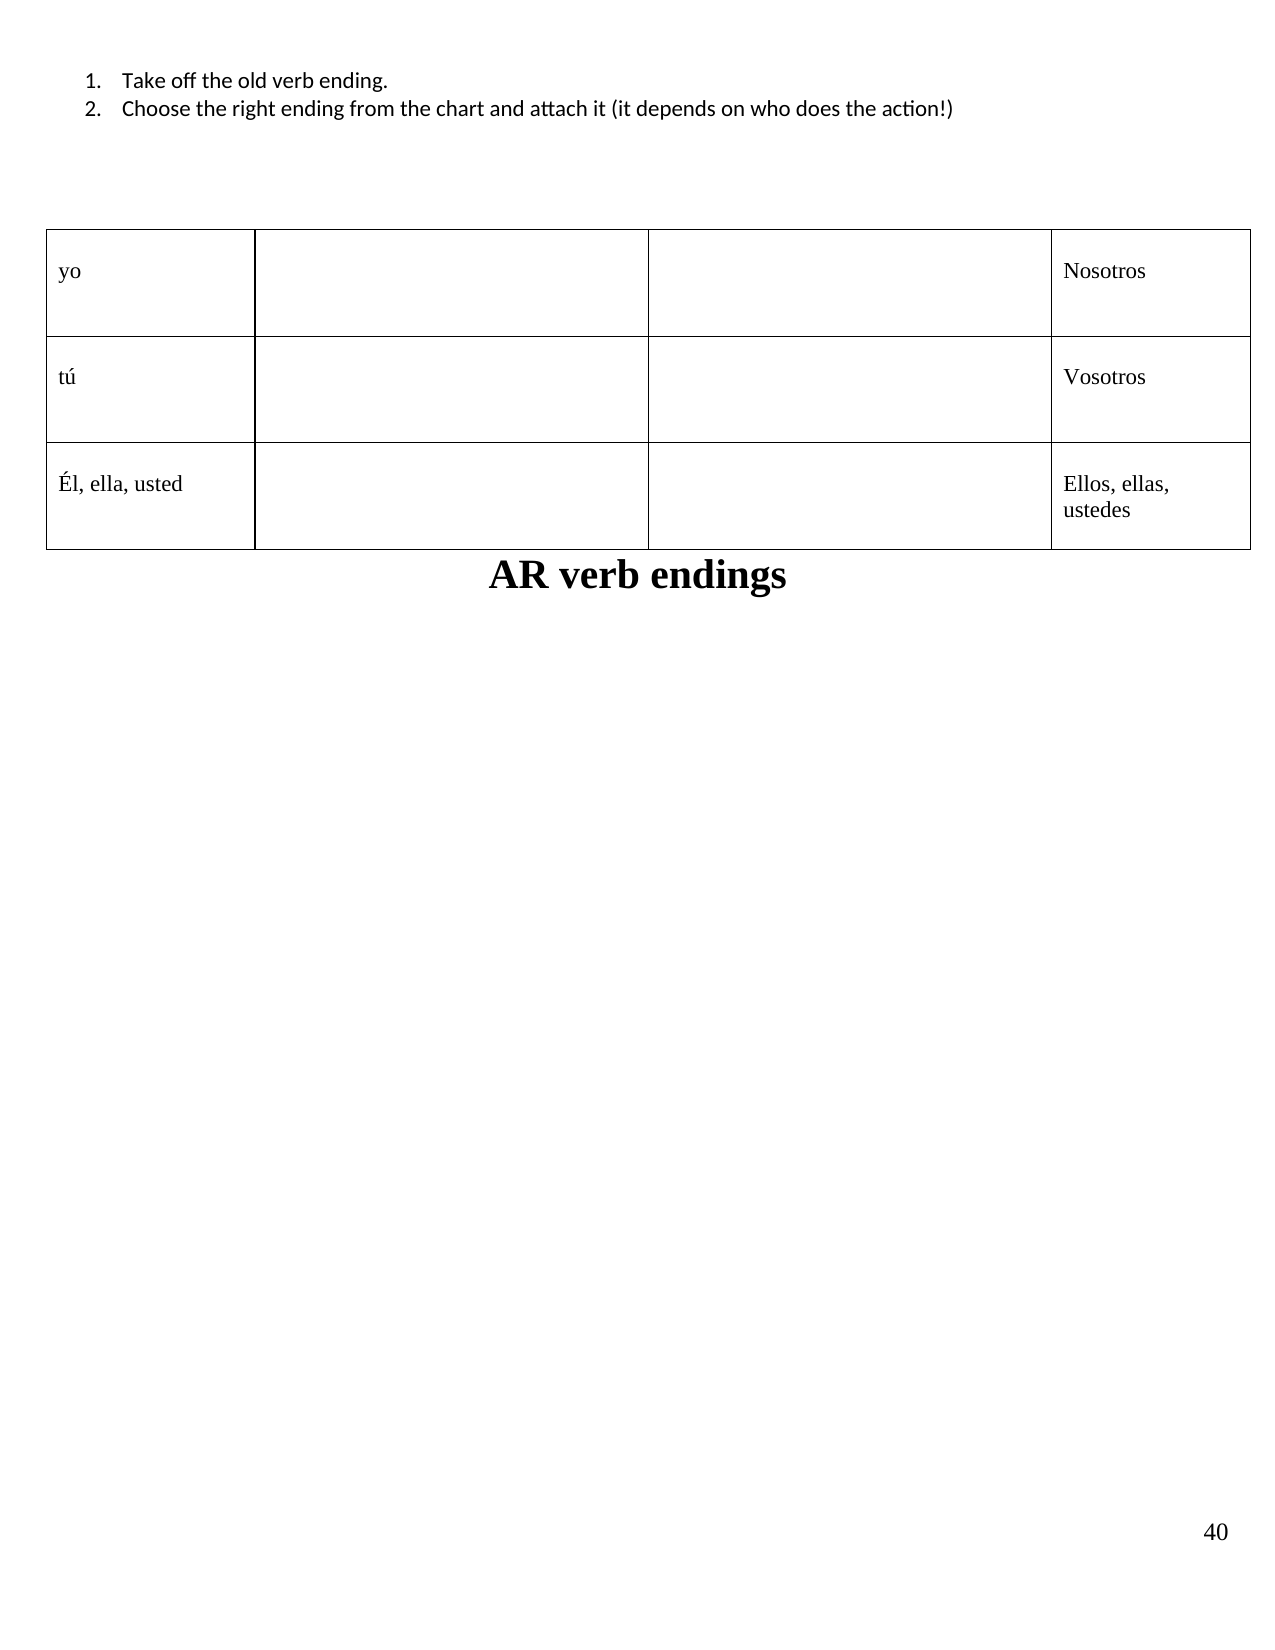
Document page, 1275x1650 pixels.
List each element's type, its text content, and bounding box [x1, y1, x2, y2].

table_header [649, 230, 1051, 336]
table_header yo [47, 230, 254, 336]
table_cell [649, 443, 1051, 549]
table_header Nosotros [1052, 230, 1250, 336]
table_cell [649, 337, 1051, 442]
text AR verb endings [47, 550, 1228, 598]
table_cell Él, ella, usted [47, 443, 254, 549]
table_cell Vosotros [1052, 337, 1250, 442]
table_cell tú [47, 337, 254, 442]
list Choose the right ending from the chart and attach it (it depends on who does the action!) [84, 94, 1228, 122]
list Take off the old verb ending. [84, 66, 1228, 94]
table_cell [256, 337, 648, 442]
table_cell Ellos, ellas, ustedes [1052, 443, 1250, 549]
table_cell [256, 443, 648, 549]
table_header [256, 230, 648, 336]
